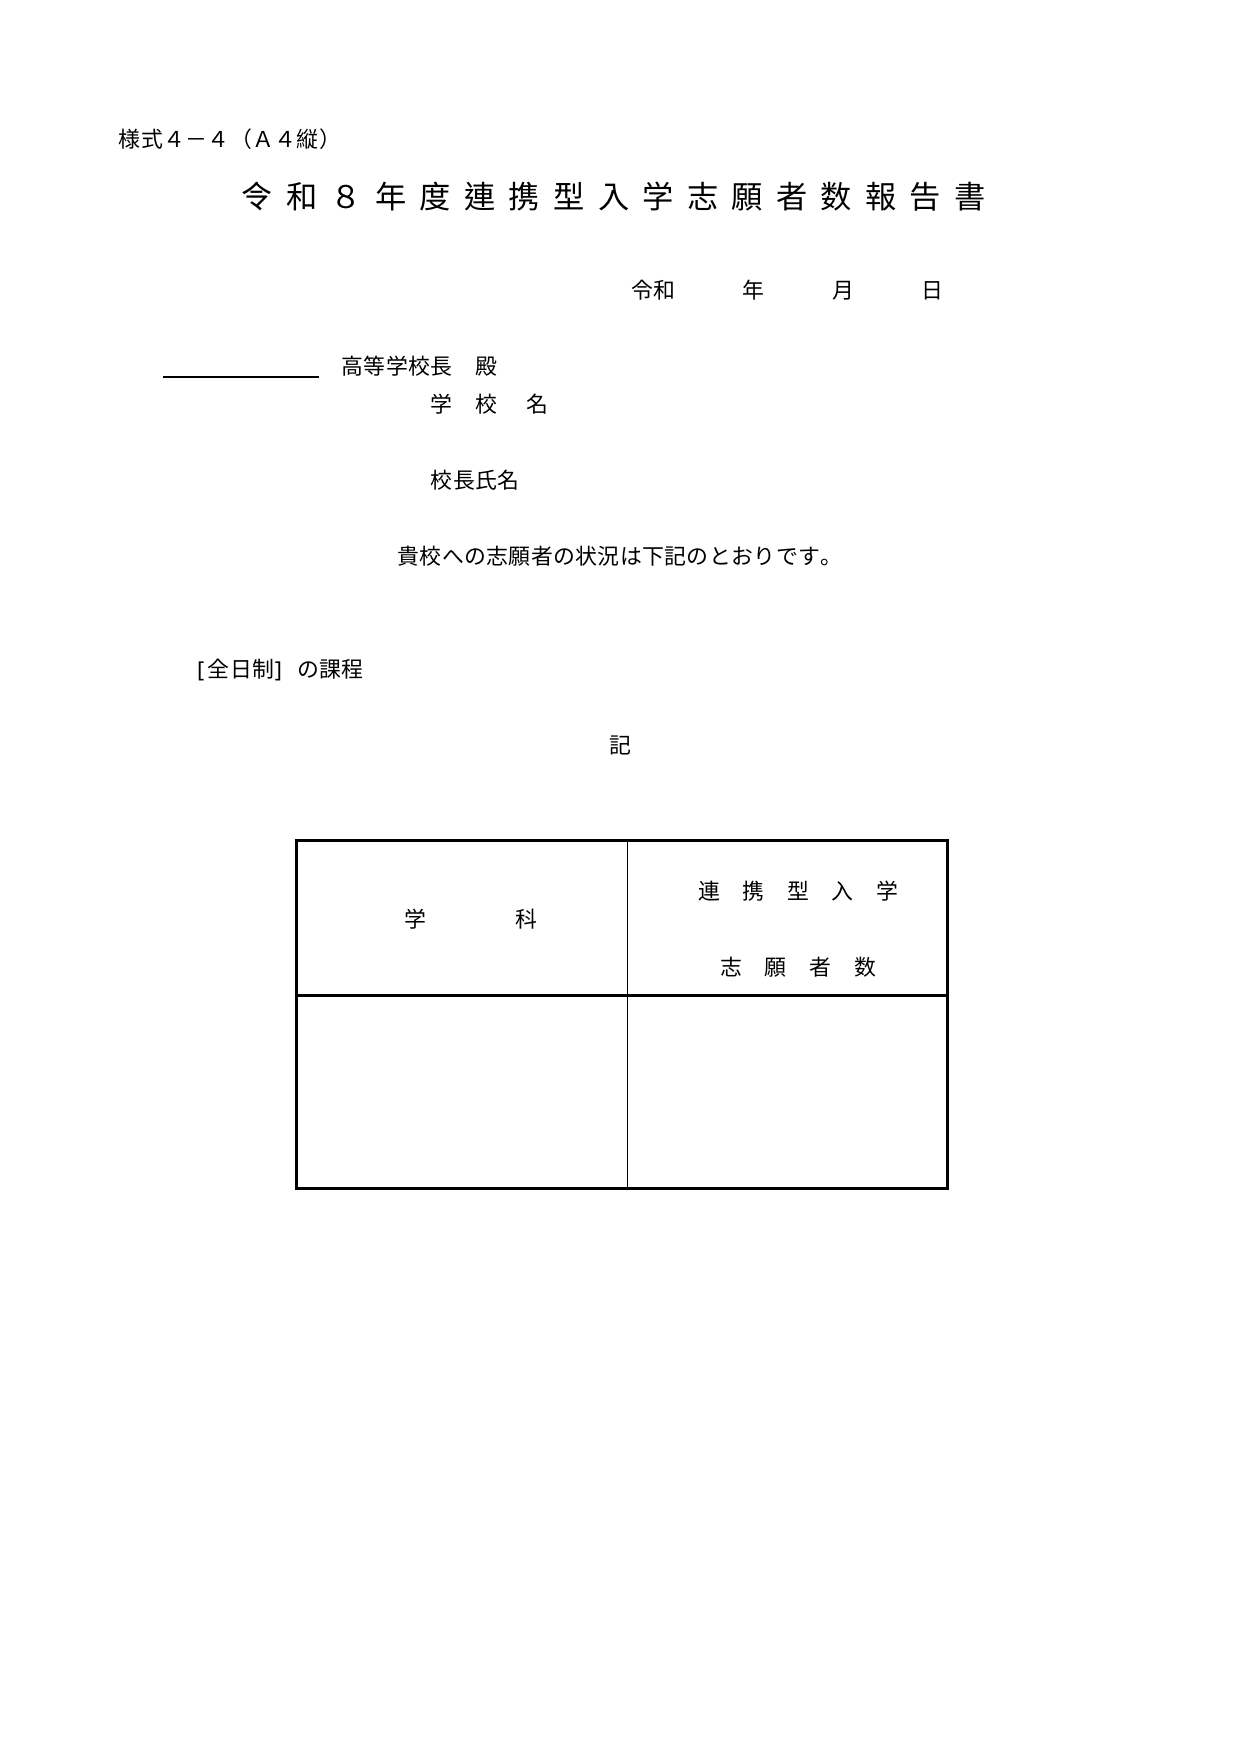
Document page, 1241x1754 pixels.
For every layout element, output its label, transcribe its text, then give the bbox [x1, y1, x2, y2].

text 令和８年度連携型入学志願者数報告書 [118, 157, 1122, 232]
text 学校名 [118, 384, 1122, 422]
text 貴校への志願者の状況は下記のとおりです。 [118, 536, 1122, 574]
text 高等学校長 殿 [118, 346, 1122, 384]
text 校長氏名 [118, 460, 1122, 498]
text [全日制]の課程 [118, 649, 1122, 687]
text 様式４－４（Ａ４縦） [118, 119, 1122, 157]
table_cell [298, 997, 627, 1187]
table_cell [628, 997, 946, 1187]
text 令和 年 月 日 [118, 270, 1122, 308]
table_header 学 科 [298, 842, 627, 994]
text 記 [118, 725, 1122, 763]
table_header 連 携 型 入 学 志 願 者 数 [628, 842, 946, 994]
